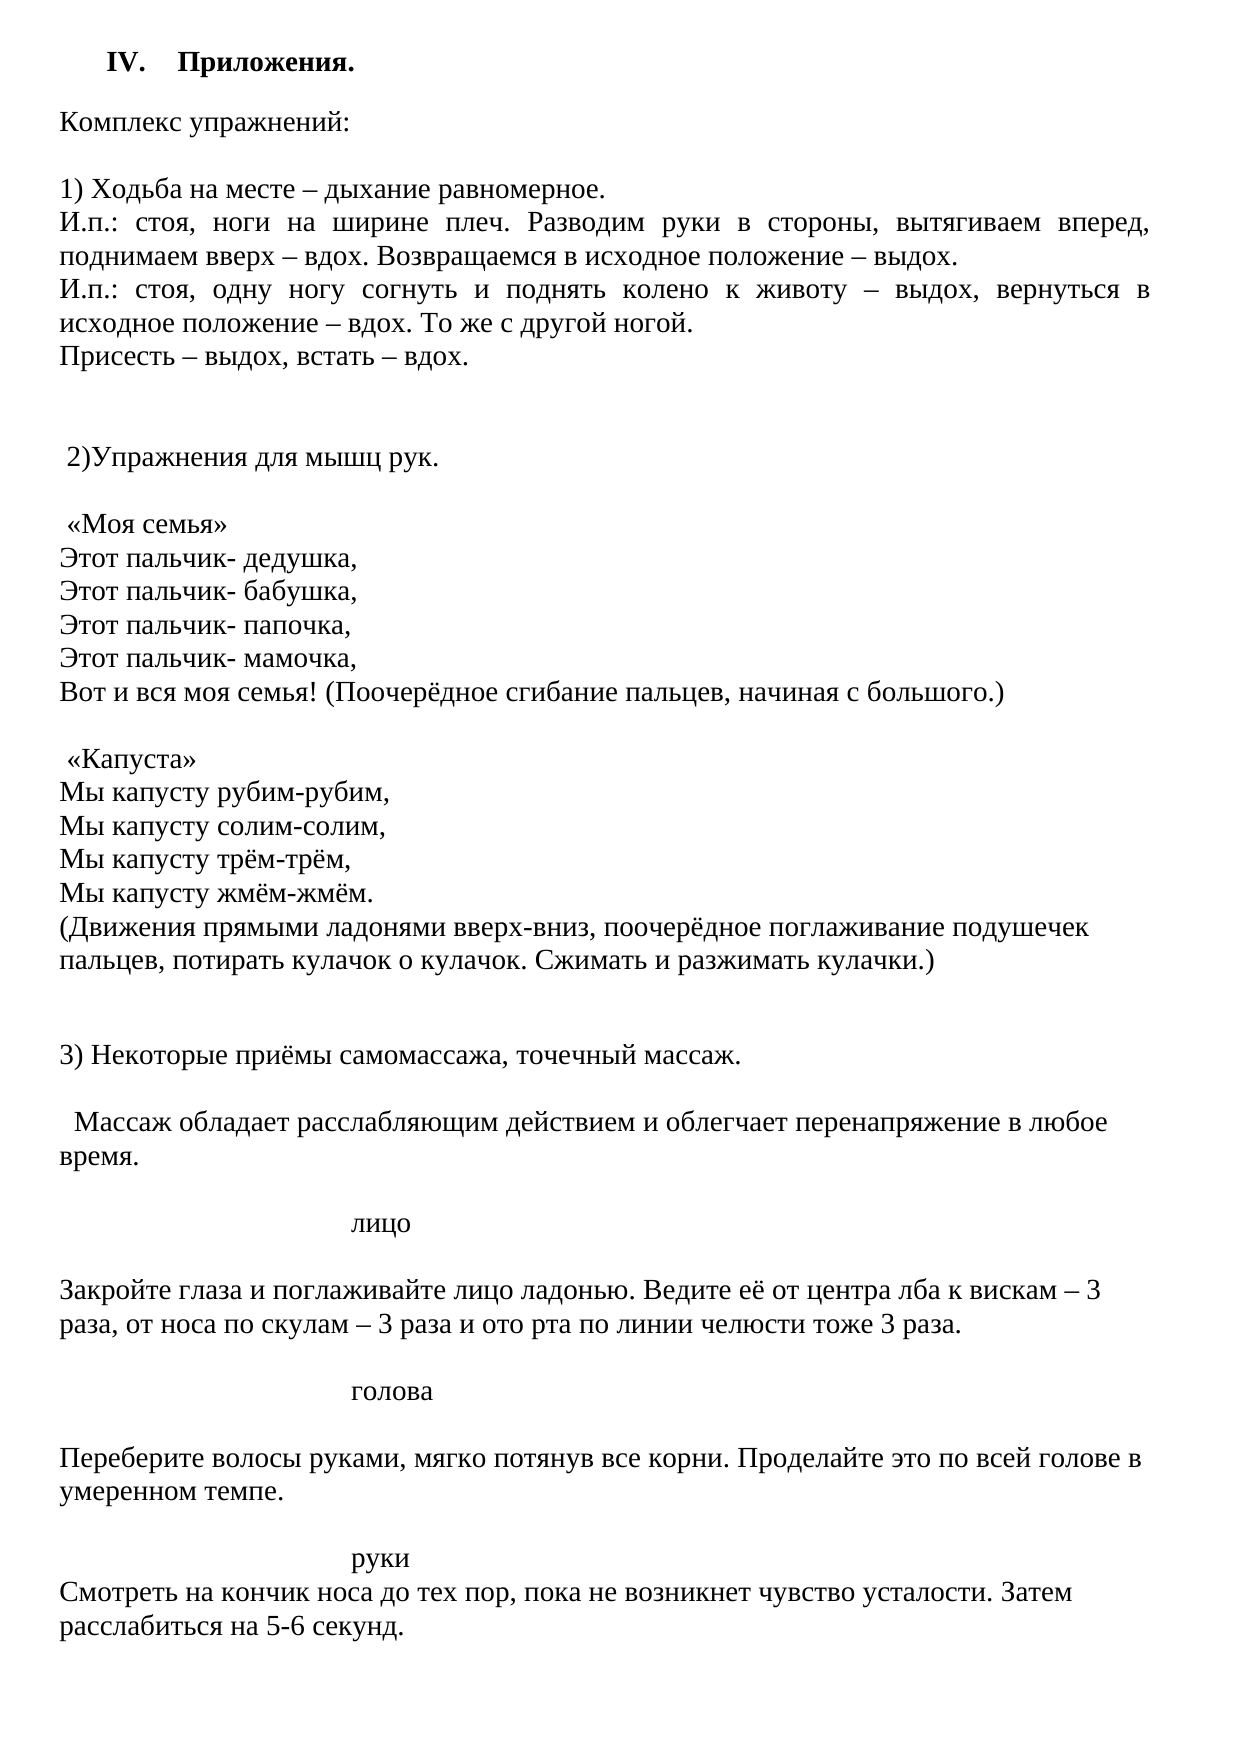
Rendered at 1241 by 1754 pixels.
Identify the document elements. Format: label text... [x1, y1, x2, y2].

text «Моя семья» [59, 506, 1152, 540]
text Мы капусту рубим-рубим, [59, 774, 1152, 808]
text Массаж обладает расслабляющим действием и облегчает перенапряжение в любое время. [59, 1104, 1152, 1172]
text Этот пальчик- папочка, [59, 607, 1152, 640]
text (Движения прямыми ладонями вверх-вниз, поочерёдное поглаживание подушечек пальцев, потирать кулачок о кулачок. Сжимать и разжимать кулачки.) [59, 909, 1152, 976]
text И.п.: cтоя, одну ногу согнуть и поднять колено к животу – выдох, вернуться в исходное положение – вдох. То же с другой ногой. [59, 271, 1152, 338]
text 1) Ходьба на месте – дыхание равномерное. [59, 171, 1152, 204]
list Приложения. [106, 44, 1152, 78]
text голова [59, 1373, 1152, 1406]
text Мы капусту жмём-жмём. [59, 875, 1152, 909]
text Мы капусту солим-солим, [59, 808, 1152, 842]
text Закройте глаза и поглаживайте лицо ладонью. Ведите её от центра лба к вискам – 3 раза, от носа по скулам – 3 раза и ото рта по линии челюсти тоже 3 раза. [59, 1272, 1152, 1339]
text Этот пальчик- бабушка, [59, 573, 1152, 607]
text «Капуста» [59, 741, 1152, 774]
text Переберите волосы руками, мягко потянув все корни. Проделайте это по всей голове в умеренном темпе. [59, 1440, 1152, 1507]
text Этот пальчик- дедушка, [59, 540, 1152, 573]
text лицо [59, 1205, 1152, 1239]
text И.п.: стоя, ноги на ширине плеч. Разводим руки в стороны, вытягиваем вперед, поднимаем вверх – вдох. Возвращаемся в исходное положение – выдох. [59, 204, 1152, 271]
text 2)Упражнения для мышц рук. [59, 439, 1152, 473]
text Вот и вся моя семья! (Поочерёдное сгибание пальцев, начиная с большого.) [59, 674, 1152, 707]
text 3) Некоторые приёмы самомассажа, точечный массаж. [59, 1037, 1152, 1071]
text Этот пальчик- мамочка, [59, 640, 1152, 674]
text Комплекс упражнений: [59, 104, 1152, 137]
text Присесть – выдох, встать – вдох. [59, 338, 1152, 372]
text Мы капусту трём-трём, [59, 842, 1152, 875]
text Смотреть на кончик носа до тех пор, пока не возникнет чувство усталости. Затем расслабиться на 5-6 секунд. [59, 1574, 1152, 1641]
text руки [59, 1541, 1152, 1574]
